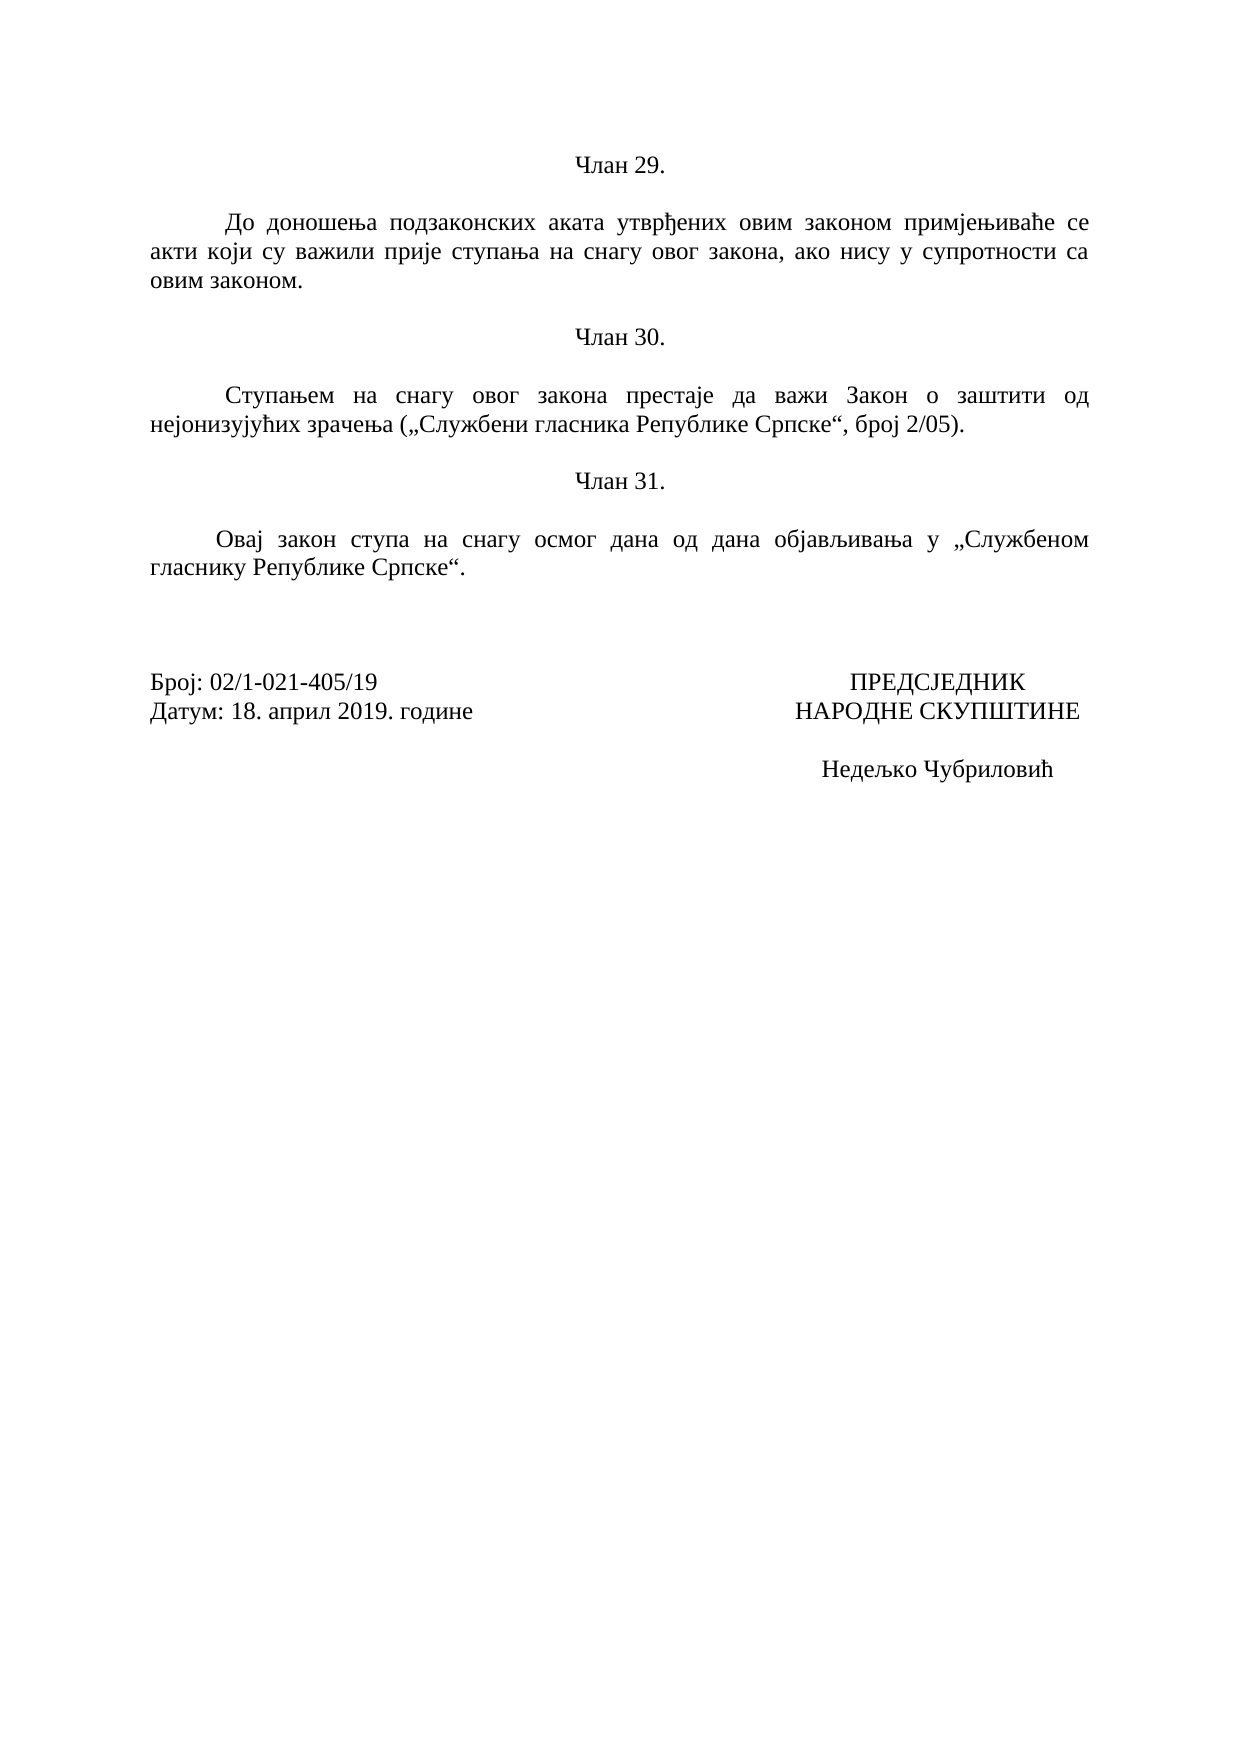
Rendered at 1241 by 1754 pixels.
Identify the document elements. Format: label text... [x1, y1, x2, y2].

text Члан 31. [150, 466, 1090, 495]
text До доношења подзаконских аката утврђених овим законом примјењиваће се акти који су важили прије ступања на снагу овог закона, ако нису у супротности са овим законом. [150, 207, 1090, 294]
text Члан 29. [150, 150, 1090, 179]
text Ступањем на снагу овог закона престаје да важи Закон о заштити од нејонизујућих зрачења („Службени гласника Републике Српске“, број 2/05). [150, 380, 1090, 437]
text Број: 02/1-021-405/19 ПРЕДСЈЕДНИК [150, 667, 1090, 696]
text Овај закон ступа на снагу осмог дана од дана објављивања у „Службеном гласнику Републике Српске“. [150, 524, 1090, 581]
text Датум: 18. април 2019. године НАРОДНЕ СКУПШТИНЕ [150, 696, 1090, 725]
text Члан 30. [150, 322, 1090, 351]
text Недељко Чубриловић [150, 754, 1090, 782]
